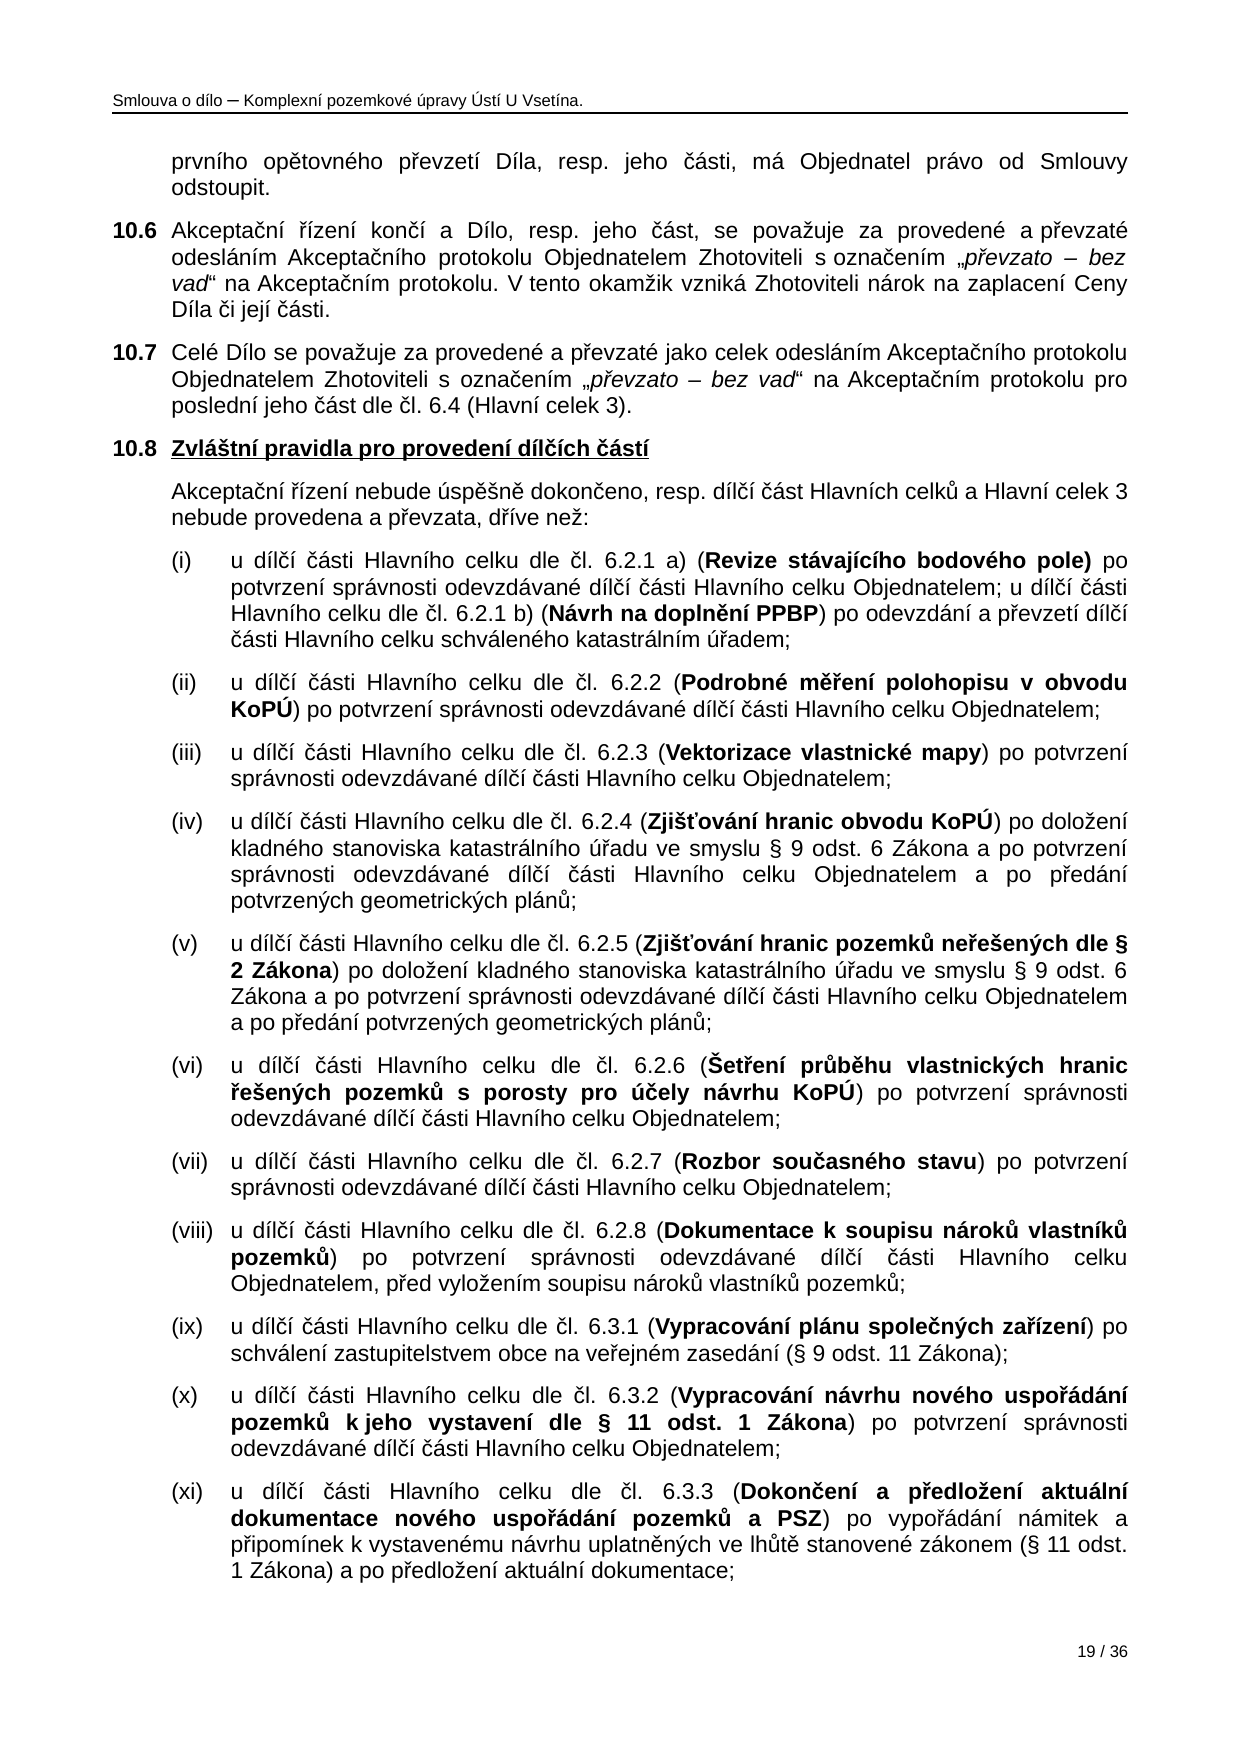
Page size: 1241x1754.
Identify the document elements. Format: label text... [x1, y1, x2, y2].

text Akceptační řízení končí a Dílo, resp. jeho část, se považuje za provedené a převzaté odesláním Akceptačního protokolu Objednatelem Zhotoviteli s označením „převzato – bez vad“ na Akceptačním protokolu. V tento okamžik vzniká Zhotoviteli nárok na zaplacení Ceny Díla či její části. [112, 217, 1128, 322]
list u dílčí části Hlavního celku dle čl. 6.2.7 (Rozbor současného stavu) po potvrzení správnosti odevzdávané dílčí části Hlavního celku Objednatelem; [171, 1148, 1128, 1201]
list u dílčí části Hlavního celku dle čl. 6.2.3 (Vektorizace vlastnické mapy) po potvrzení správnosti odevzdávané dílčí části Hlavního celku Objednatelem; [171, 739, 1128, 791]
list u dílčí části Hlavního celku dle čl. 6.2.8 (Dokumentace k soupisu nároků vlastníků pozemků) po potvrzení správnosti odevzdávané dílčí části Hlavního celku Objednatelem, před vyložením soupisu nároků vlastníků pozemků; [171, 1217, 1128, 1296]
list u dílčí části Hlavního celku dle čl. 6.3.1 (Vypracování plánu společných zařízení) po schválení zastupitelstvem obce na veřejném zasedání (§ 9 odst. 11 Zákona); [171, 1313, 1128, 1366]
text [112, 148, 1128, 200]
list u dílčí části Hlavního celku dle čl. 6.2.6 (Šetření průběhu vlastnických hranic řešených pozemků s porosty pro účely návrhu KoPÚ) po potvrzení správnosti odevzdávané dílčí části Hlavního celku Objednatelem; [171, 1052, 1128, 1131]
text Zvláštní pravidla pro provedení dílčích částí [112, 435, 1128, 461]
list u dílčí části Hlavního celku dle čl. 6.3.3 (Dokončení a předložení aktuální dokumentace nového uspořádání pozemků a PSZ) po vypořádání námitek a připomínek k vystavenému návrhu uplatněných ve lhůtě stanovené zákonem (§ 11 odst. 1 Zákona) a po předložení aktuální dokumentace; [171, 1478, 1128, 1584]
list Akceptační řízení nebude úspěšně dokončeno, resp. dílčí část Hlavních celků a Hlavní celek 3 nebude provedena a převzata, dříve než: [171, 478, 1128, 531]
text Celé Dílo se považuje za provedené a převzaté jako celek odesláním Akceptačního protokolu Objednatelem Zhotoviteli s označením „převzato – bez vad“ na Akceptačním protokolu pro poslední jeho část dle čl. 6.4 (Hlavní celek 3). [112, 339, 1128, 418]
list u dílčí části Hlavního celku dle čl. 6.2.5 (Zjišťování hranic pozemků neřešených dle § 2 Zákona) po doložení kladného stanoviska katastrálního úřadu ve smyslu § 9 odst. 6 Zákona a po potvrzení správnosti odevzdávané dílčí části Hlavního celku Objednatelem a po předání potvrzených geometrických plánů; [171, 930, 1128, 1036]
list u dílčí části Hlavního celku dle čl. 6.2.4 (Zjišťování hranic obvodu KoPÚ) po doložení kladného stanoviska katastrálního úřadu ve smyslu § 9 odst. 6 Zákona a po potvrzení správnosti odevzdávané dílčí části Hlavního celku Objednatelem a po předání potvrzených geometrických plánů; [171, 808, 1128, 913]
list u dílčí části Hlavního celku dle čl. 6.2.2 (Podrobné měření polohopisu v obvodu KoPÚ) po potvrzení správnosti odevzdávané dílčí části Hlavního celku Objednatelem; [171, 669, 1128, 722]
list u dílčí části Hlavního celku dle čl. 6.3.2 (Vypracování návrhu nového uspořádání pozemků k jeho vystavení dle § 11 odst. 1 Zákona) po potvrzení správnosti odevzdávané dílčí části Hlavního celku Objednatelem; [171, 1382, 1128, 1462]
list u dílčí části Hlavního celku dle čl. 6.2.1 a) (Revize stávajícího bodového pole) po potvrzení správnosti odevzdávané dílčí části Hlavního celku Objednatelem; u dílčí části Hlavního celku dle čl. 6.2.1 b) (Návrh na doplnění PPBP) po odevzdání a převzetí dílčí části Hlavního celku schváleného katastrálním úřadem; [171, 547, 1128, 653]
